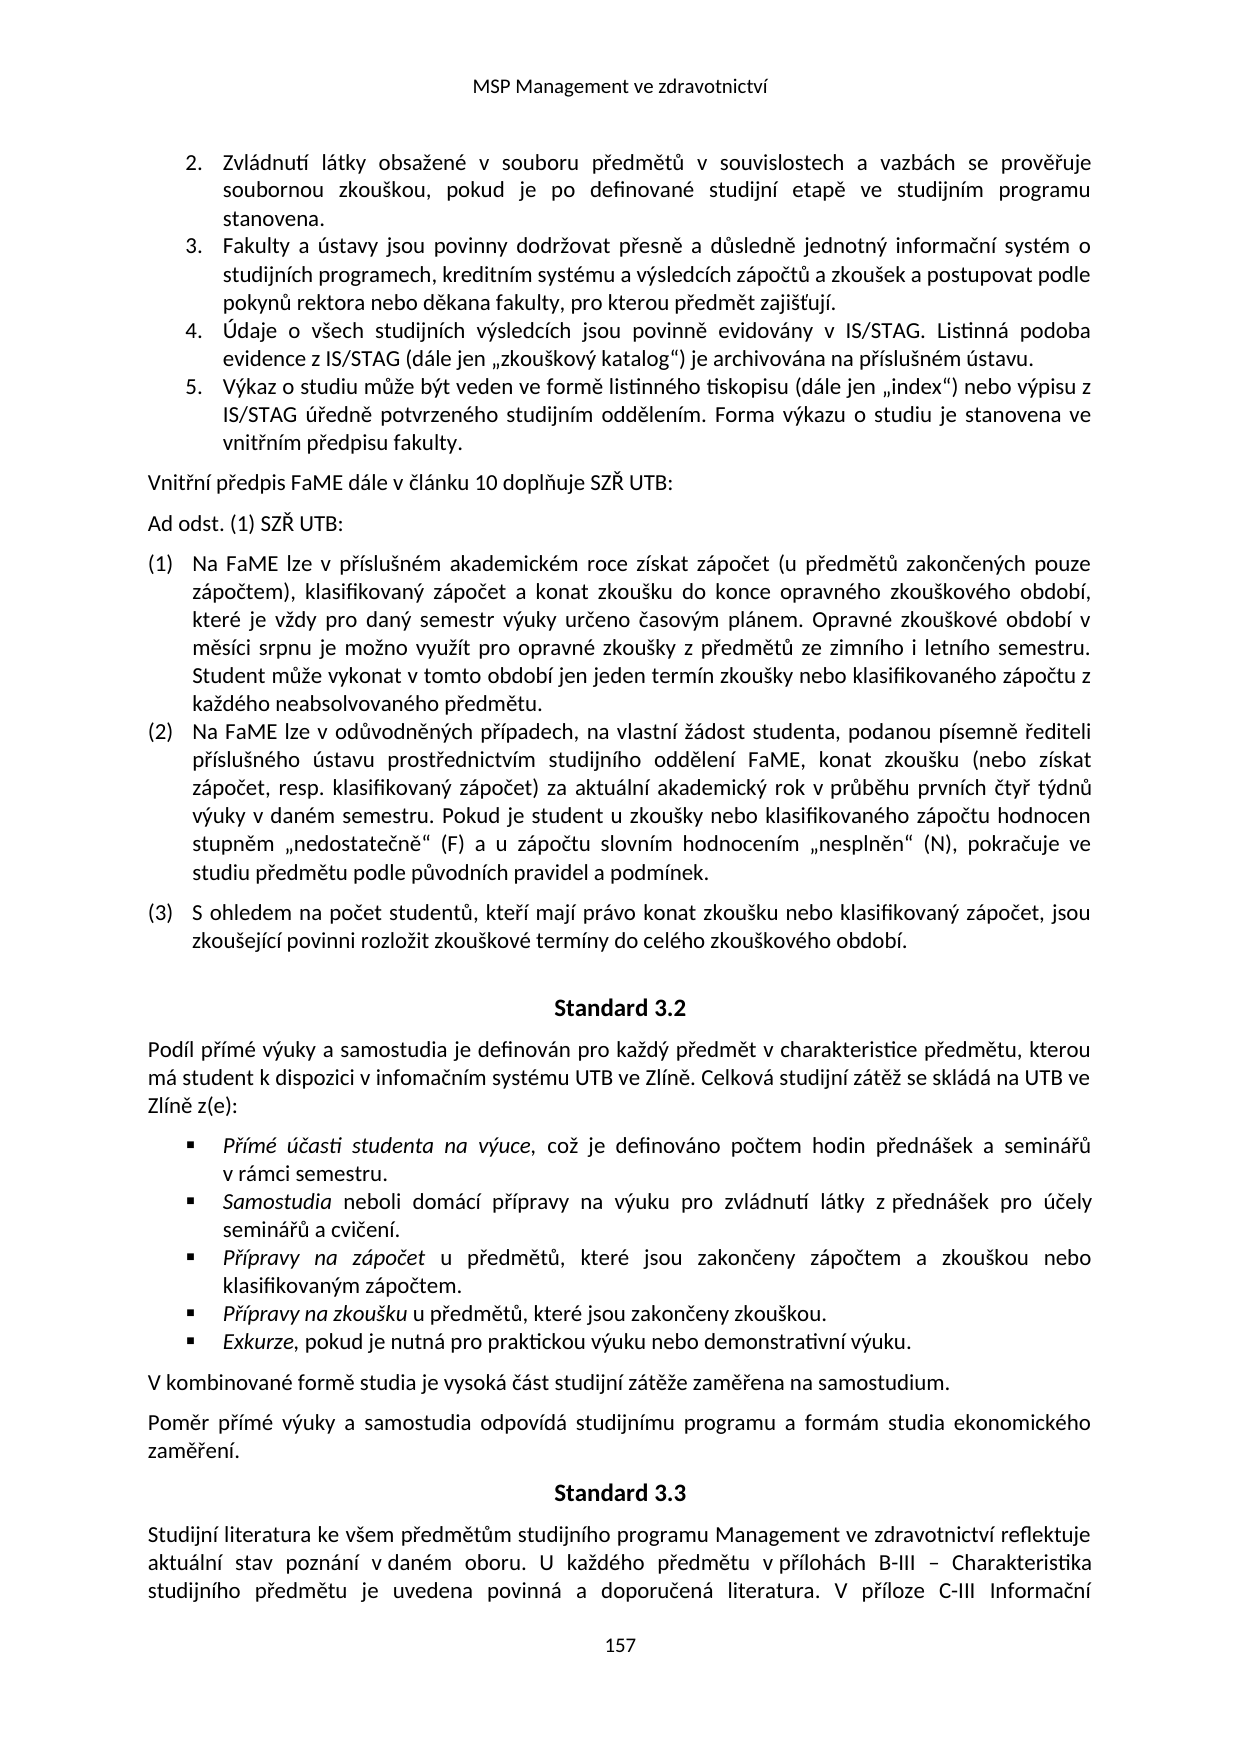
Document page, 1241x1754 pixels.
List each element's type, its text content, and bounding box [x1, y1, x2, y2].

list Přípravy na zápočet u předmětů, které jsou zakončeny zápočtem a zkouškou nebo klasifikovaným zápočtem. [185, 1243, 1093, 1299]
list Údaje o všech studijních výsledcích jsou povinně evidovány v IS/STAG. Listinná podoba evidence z IS/STAG (dále jen „zkouškový katalog“) je archivována na příslušném ústavu. [185, 316, 1093, 372]
list Přímé účasti studenta na výuce, což je definováno počtem hodin přednášek a seminářů v rámci semestru. [185, 1131, 1093, 1187]
list Fakulty a ústavy jsou povinny dodržovat přesně a důsledně jednotný informační systém o studijních programech, kreditním systému a výsledcích zápočtů a zkoušek a postupovat podle pokynů rektora nebo děkana fakulty, pro kterou předmět zajišťují. [185, 232, 1093, 316]
list S ohledem na počet studentů, kteří mají právo konat zkoušku nebo klasifikovaný zápočet, jsou zkoušející povinni rozložit zkouškové termíny do celého zkouškového období. [148, 898, 1093, 954]
list Samostudia neboli domácí přípravy na výuku pro zvládnutí látky z přednášek pro účely seminářů a cvičení. [185, 1187, 1093, 1243]
list Zvládnutí látky obsažené v souboru předmětů v souvislostech a vazbách se prověřuje soubornou zkouškou, pokud je po definované studijní etapě ve studijním programu stanovena. [185, 148, 1093, 232]
list Na FaME lze v příslušném akademickém roce získat zápočet (u předmětů zakončených pouze zápočtem), klasifikovaný zápočet a konat zkoušku do konce opravného zkouškového období, které je vždy pro daný semestr výuky určeno časovým plánem. Opravné zkouškové období v měsíci srpnu je možno využít pro opravné zkoušky z předmětů ze zimního i letního semestru. Student může vykonat v tomto období jen jeden termín zkoušky nebo klasifikovaného zápočtu z každého neabsolvovaného předmětu. [148, 549, 1093, 717]
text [148, 1520, 1093, 1604]
text Podíl přímé výuky a samostudia je definován pro každý předmět v charakteristice předmětu, kterou má student k dispozici v infomačním systému UTB ve Zlíně. Celková studijní zátěž se skládá na UTB ve Zlíně z(e): [148, 1035, 1093, 1119]
text V kombinované formě studia je vysoká část studijní zátěže zaměřena na samostudium. [148, 1368, 1093, 1396]
text Ad odst. (1) SZŘ UTB: [148, 509, 1093, 537]
list Výkaz o studiu může být veden ve formě listinného tiskopisu (dále jen „index“) nebo výpisu z IS/STAG úředně potvrzeného studijním oddělením. Forma výkazu o studiu je stanovena ve vnitřním předpisu fakulty. [185, 372, 1093, 456]
list Na FaME lze v odůvodněných případech, na vlastní žádost studenta, podanou písemně řediteli příslušného ústavu prostřednictvím studijního oddělení FaME, konat zkoušku (nebo získat zápočet, resp. klasifikovaný zápočet) za aktuální akademický rok v průběhu prvních čtyř týdnů výuky v daném semestru. Pokud je student u zkoušky nebo klasifikovaného zápočtu hodnocen stupněm „nedostatečně“ (F) a u zápočtu slovním hodnocením „nesplněn“ (N), pokračuje ve studiu předmětu podle původních pravidel a podmínek. [148, 717, 1093, 886]
subtitle Standard 3.2 [148, 992, 1093, 1022]
list Exkurze, pokud je nutná pro praktickou výuku nebo demonstrativní výuku. [185, 1327, 1093, 1355]
list Přípravy na zkoušku u předmětů, které jsou zakončeny zkouškou. [185, 1299, 1093, 1327]
text Vnitřní předpis FaME dále v článku 10 doplňuje SZŘ UTB: [148, 468, 1093, 496]
text Poměr přímé výuky a samostudia odpovídá studijnímu programu a formám studia ekonomického zaměření. [148, 1408, 1093, 1464]
subtitle Standard 3.3 [148, 1477, 1093, 1507]
